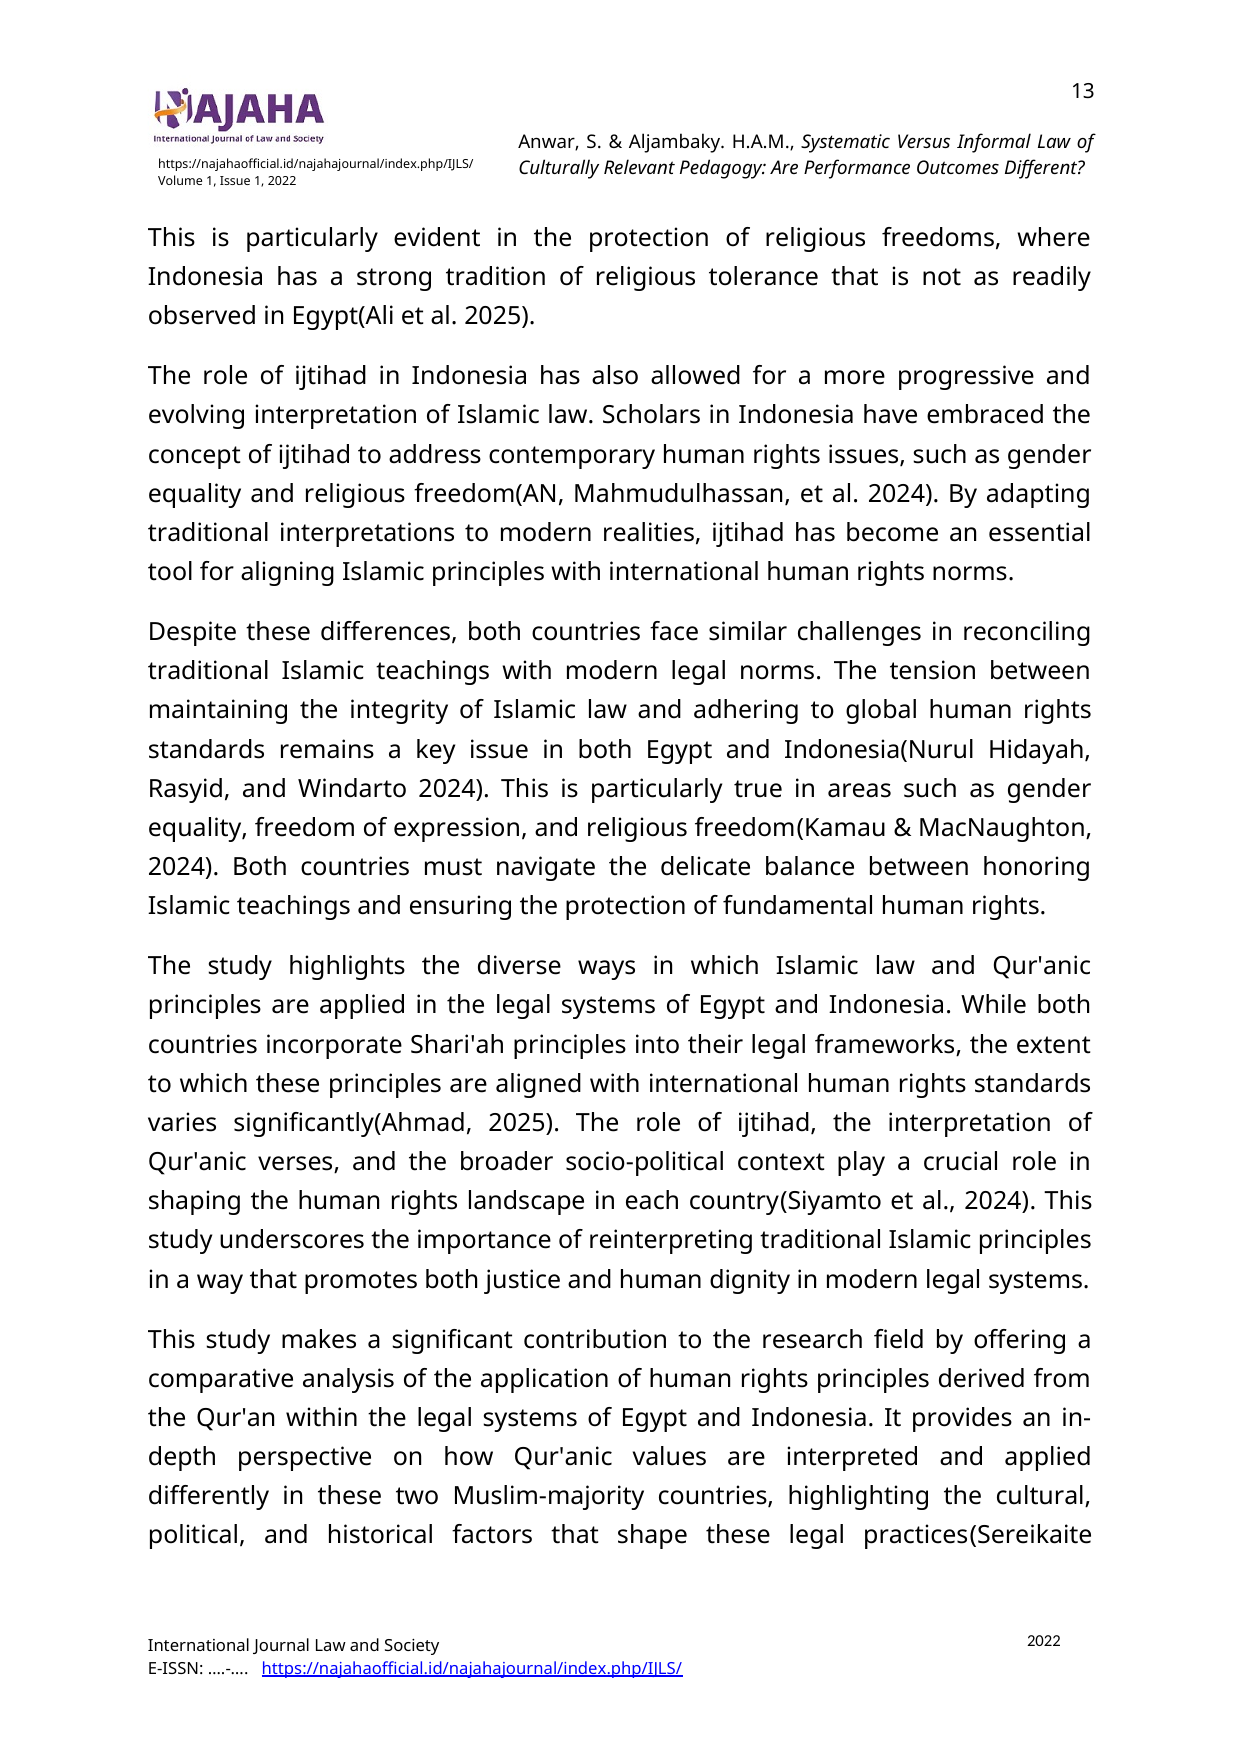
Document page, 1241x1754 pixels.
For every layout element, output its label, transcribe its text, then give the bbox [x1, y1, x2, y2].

text The study highlights the diverse ways in which Islamic law and Qur'anic principles are applied in the legal systems of Egypt and Indonesia. While both countries incorporate Shari'ah principles into their legal frameworks, the extent to which these principles are aligned with international human rights standards varies significantly(Ahmad, 2025). The role of ijtihad, the interpretation of Qur'anic verses, and the broader socio-political context play a crucial role in shaping the human rights landscape in each country(Siyamto et al., 2024). This study underscores the importance of reinterpreting traditional Islamic principles in a way that promotes both justice and human dignity in modern legal systems. [148, 948, 1092, 1295]
text Despite these differences, both countries face similar challenges in reconciling traditional Islamic teachings with modern legal norms. The tension between maintaining the integrity of Islamic law and adhering to global human rights standards remains a key issue in both Egypt and Indonesia(Nurul Hidayah, Rasyid, and Windarto 2024). This is particularly true in areas such as gender equality, freedom of expression, and religious freedom(Kamau & MacNaughton, 2024). Both countries must navigate the delicate balance between honoring Islamic teachings and ensuring the protection of fundamental human rights. [148, 614, 1092, 922]
picture [147, 75, 328, 158]
text The role of ijtihad in Indonesia has also allowed for a more progressive and evolving interpretation of Islamic law. Scholars in Indonesia have embraced the concept of ijtihad to address contemporary human rights issues, such as gender equality and religious freedom(AN, Mahmudulhassan, et al. 2024). By adapting traditional interpretations to modern realities, ijtihad has become an essential tool for aligning Islamic principles with international human rights norms. [148, 358, 1092, 588]
